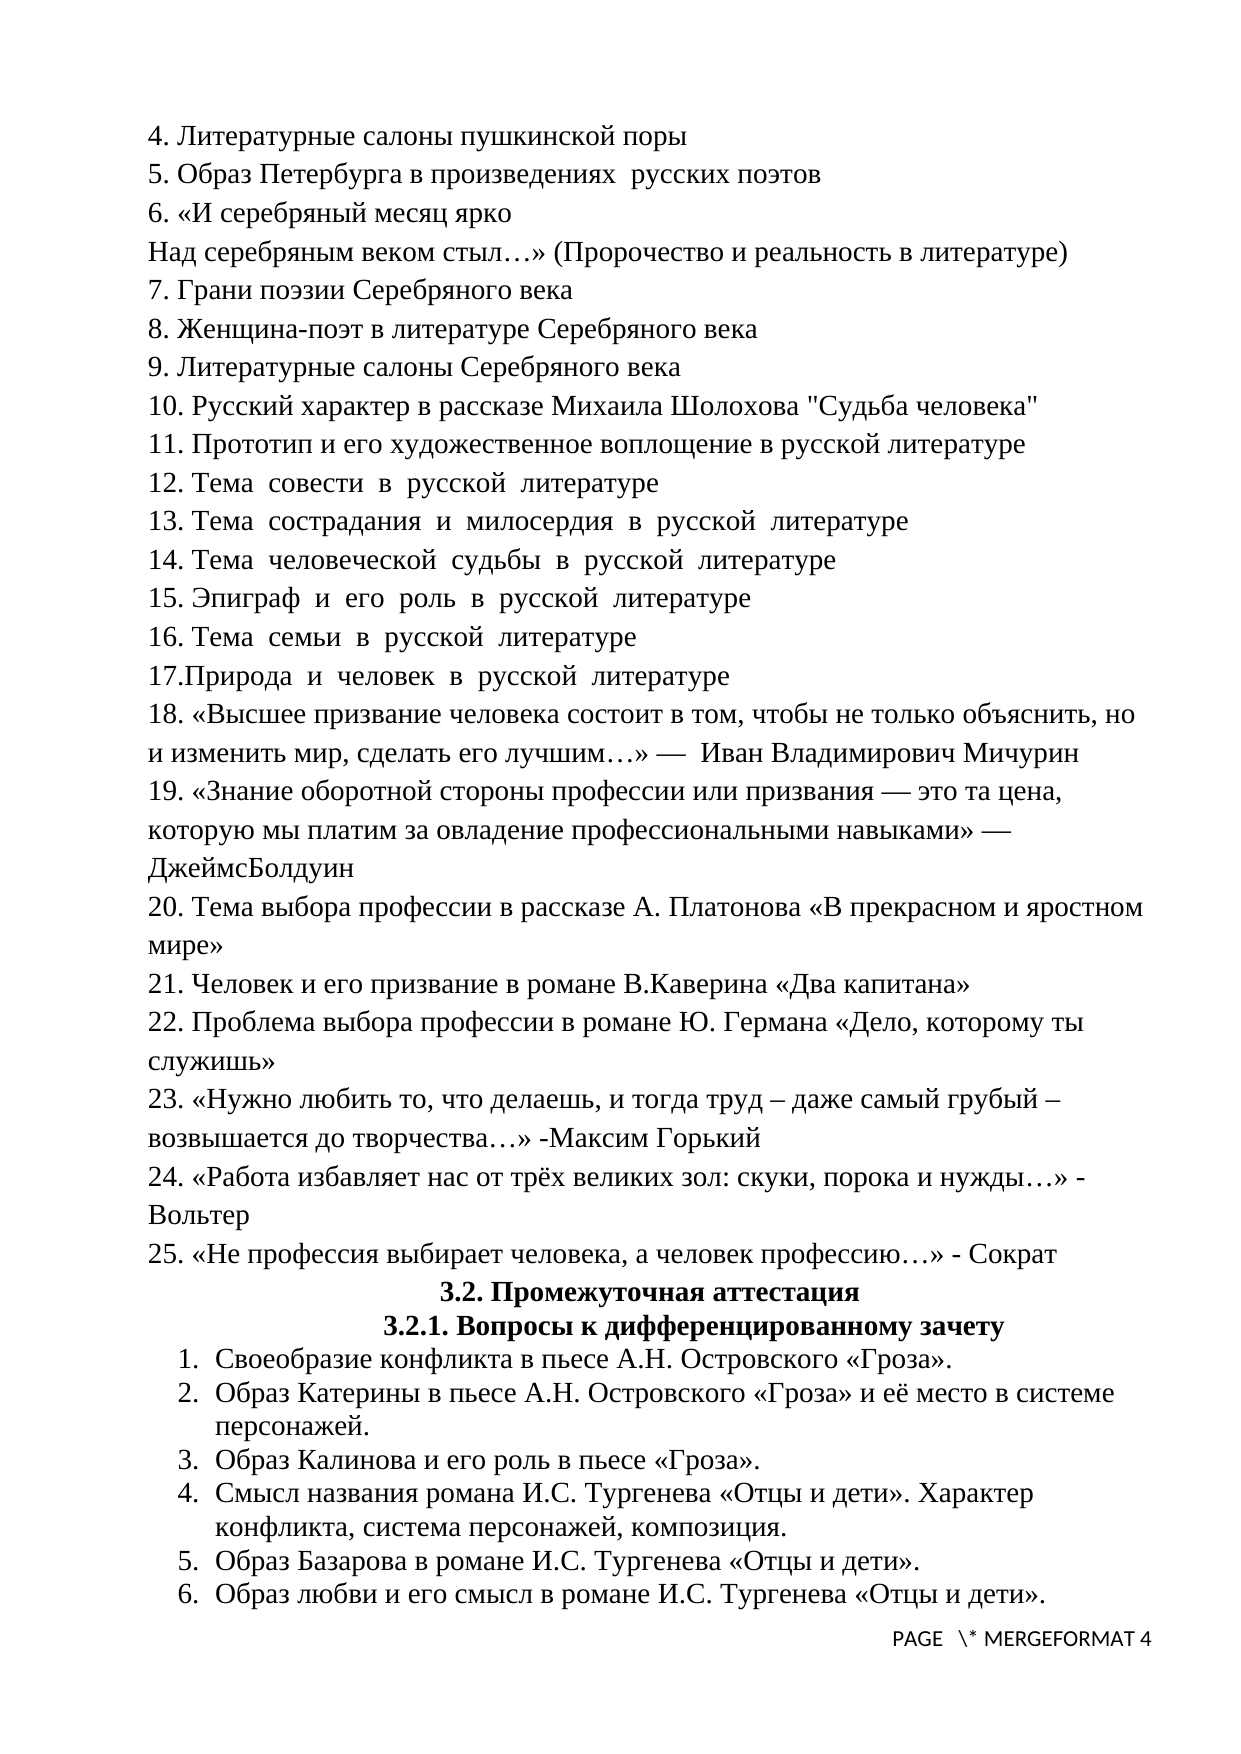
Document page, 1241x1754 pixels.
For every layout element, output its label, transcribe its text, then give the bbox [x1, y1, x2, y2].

text 13. Тема сострадания и милосердия в русской литературе [148, 503, 1152, 537]
text 3.2. Промежуточная аттестация [148, 1274, 1152, 1308]
text 8. Женщина-поэт в литературе Серебряного века [148, 311, 1152, 344]
list Образ Базарова в романе И.С. Тургенева «Отцы и дети». [177, 1543, 1152, 1576]
text 19. «Знание оборотной стороны профессии или призвания — это та цена, которую мы платим за овладение профессиональными навыками» — ДжеймсБолдуин [148, 773, 1152, 884]
text 11. Прототип и его художественное воплощение в русской литературе [148, 426, 1152, 460]
text 12. Тема совести в русской литературе [148, 465, 1152, 498]
text 22. Проблема выбора профессии в романе Ю. Германа «Дело, которому ты служишь» [148, 1004, 1152, 1077]
text 24. «Работа избавляет нас от трёх великих зол: скуки, порока и нужды…» - Вольтер [148, 1159, 1152, 1231]
text 17.Природа и человек в русской литературе 18. «Высшее призвание человека состоит в том, чтобы не только объяснить, но и изменить мир, сделать его лучшим…» — Иван Владимирович Мичурин [148, 658, 1152, 768]
text 5. Образ Петербурга в произведениях русских поэтов [148, 157, 1152, 190]
list Смысл названия романа И.С. Тургенева «Отцы и дети». Характер конфликта, система персонажей, композиция. [177, 1476, 1152, 1543]
text 25. «Не профессия выбирает человека, а человек профессию…» - Сократ [148, 1236, 1152, 1269]
text 23. «Нужно любить то, что делаешь, и тогда труд – даже самый грубый – возвышается до творчества…» -Максим Горький [148, 1082, 1152, 1154]
list Образ Катерины в пьесе А.Н. Островского «Гроза» и её место в системе персонажей. [177, 1375, 1152, 1442]
text 15. Эпиграф и его роль в русской литературе [148, 581, 1152, 614]
list Своеобразие конфликта в пьесе А.Н. Островского «Гроза». [177, 1341, 1152, 1375]
list Образ любви и его смысл в романе И.С. Тургенева «Отцы и дети». [177, 1576, 1152, 1610]
text 21. Человек и его призвание в романе В.Каверина «Два капитана» [148, 966, 1152, 999]
text Над серебряным веком стыл…» (Пророчество и реальность в литературе) [148, 234, 1152, 267]
text 6. «И серебряный месяц ярко [148, 195, 1152, 229]
text 20. Тема выбора профессии в рассказе А. Платонова «В прекрасном и яростном мире» [148, 889, 1152, 961]
text 7. Грани поэзии Серебряного века [148, 272, 1152, 306]
text 4. Литературные салоны пушкинской поры [148, 118, 1152, 152]
text 14. Тема человеческой судьбы в русской литературе [148, 542, 1152, 576]
text 3.2.1. Вопросы к дифференцированному зачету [148, 1308, 1152, 1341]
list Образ Калинова и его роль в пьесе «Гроза». [177, 1442, 1152, 1476]
text 10. Русский характер в рассказе Михаила Шолохова "Судьба человека" [148, 388, 1152, 421]
text 9. Литературные салоны Серебряного века [148, 349, 1152, 383]
text 16. Тема семьи в русской литературе [148, 619, 1152, 653]
